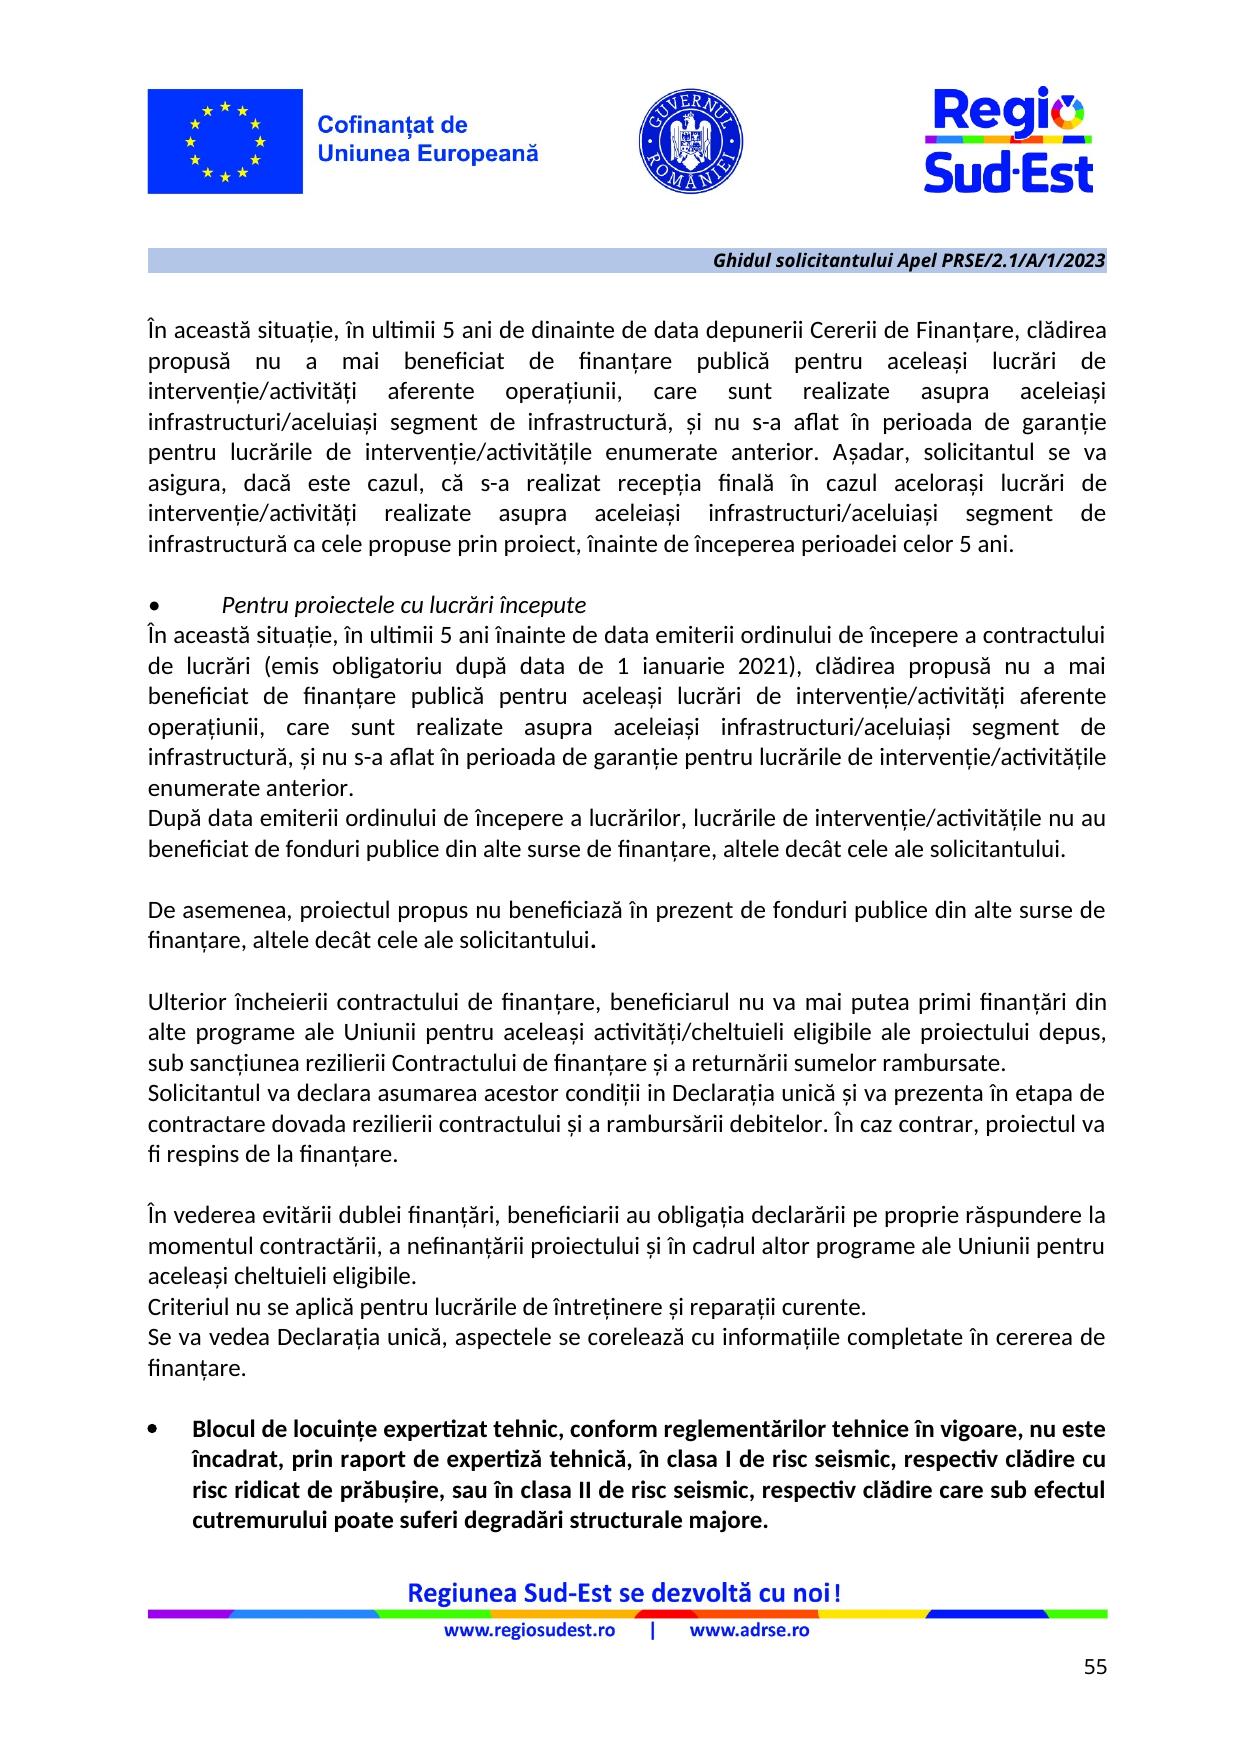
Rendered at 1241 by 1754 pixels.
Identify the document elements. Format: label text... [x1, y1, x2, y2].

text Ulterior încheierii contractului de finanţare, beneficiarul nu va mai putea primi finanţări din alte programe ale Uniunii pentru aceleaşi activităţi/cheltuieli eligibile ale proiectului depus, sub sancţiunea rezilierii Contractului de finanţare şi a returnării sumelor rambursate. [148, 986, 1107, 1077]
text În această situaţie, în ultimii 5 ani de dinainte de data depunerii Cererii de Finanţare, clădirea propusă nu a mai beneficiat de finanţare publică pentru aceleași lucrări de intervenție/activități aferente operațiunii, care sunt realizate asupra aceleiași infrastructuri/aceluiași segment de infrastructură, şi nu s-a aflat în perioada de garanţie pentru lucrările de intervenție/activitățile enumerate anterior. Aşadar, solicitantul se va asigura, dacă este cazul, că s-a realizat recepţia finală în cazul acelorași lucrări de intervenție/activități realizate asupra aceleiași infrastructuri/aceluiași segment de infrastructură ca cele propuse prin proiect, înainte de începerea perioadei celor 5 ani. [148, 314, 1107, 558]
text De asemenea, proiectul propus nu beneficiază în prezent de fonduri publice din alte surse de finanţare, altele decât cele ale solicitantului. [148, 894, 1107, 955]
list Blocul de locuințe expertizat tehnic, conform reglementărilor tehnice în vigoare, nu este încadrat, prin raport de expertiză tehnică, în clasa I de risc seismic, respectiv clădire cu risc ridicat de prăbuşire, sau în clasa II de risc seismic, respectiv clădire care sub efectul cutremurului poate suferi degradări structurale majore. [148, 1413, 1107, 1535]
text Criteriul nu se aplică pentru lucrările de întreținere și reparații curente. [148, 1291, 1107, 1321]
text După data emiterii ordinului de începere a lucrărilor, lucrările de intervenție/activitățile nu au beneficiat de fonduri publice din alte surse de finanţare, altele decât cele ale solicitantului. [148, 803, 1107, 864]
text • Pentru proiectele cu lucrări începute [148, 589, 1107, 619]
text În vederea evitării dublei finanțări, beneficiarii au obligația declarării pe proprie răspundere la momentul contractării, a nefinanțării proiectului și în cadrul altor programe ale Uniunii pentru aceleaşi cheltuieli eligibile. [148, 1199, 1107, 1291]
text În această situaţie, în ultimii 5 ani înainte de data emiterii ordinului de începere a contractului de lucrări (emis obligatoriu după data de 1 ianuarie 2021), clădirea propusă nu a mai beneficiat de finanţare publică pentru aceleași lucrări de intervenție/activități aferente operațiunii, care sunt realizate asupra aceleiași infrastructuri/aceluiași segment de infrastructură, şi nu s-a aflat în perioada de garanţie pentru lucrările de intervenție/activitățile enumerate anterior. [148, 619, 1107, 803]
text Solicitantul va declara asumarea acestor condiții in Declarația unică și va prezenta în etapa de contractare dovada rezilierii contractului și a rambursării debitelor. În caz contrar, proiectul va fi respins de la finanțare. [148, 1077, 1107, 1169]
picture [147, 1582, 1108, 1640]
text Se va vedea Declaraţia unică, aspectele se corelează cu informațiile completate în cererea de finanțare. [148, 1321, 1107, 1382]
picture [147, 86, 1093, 195]
